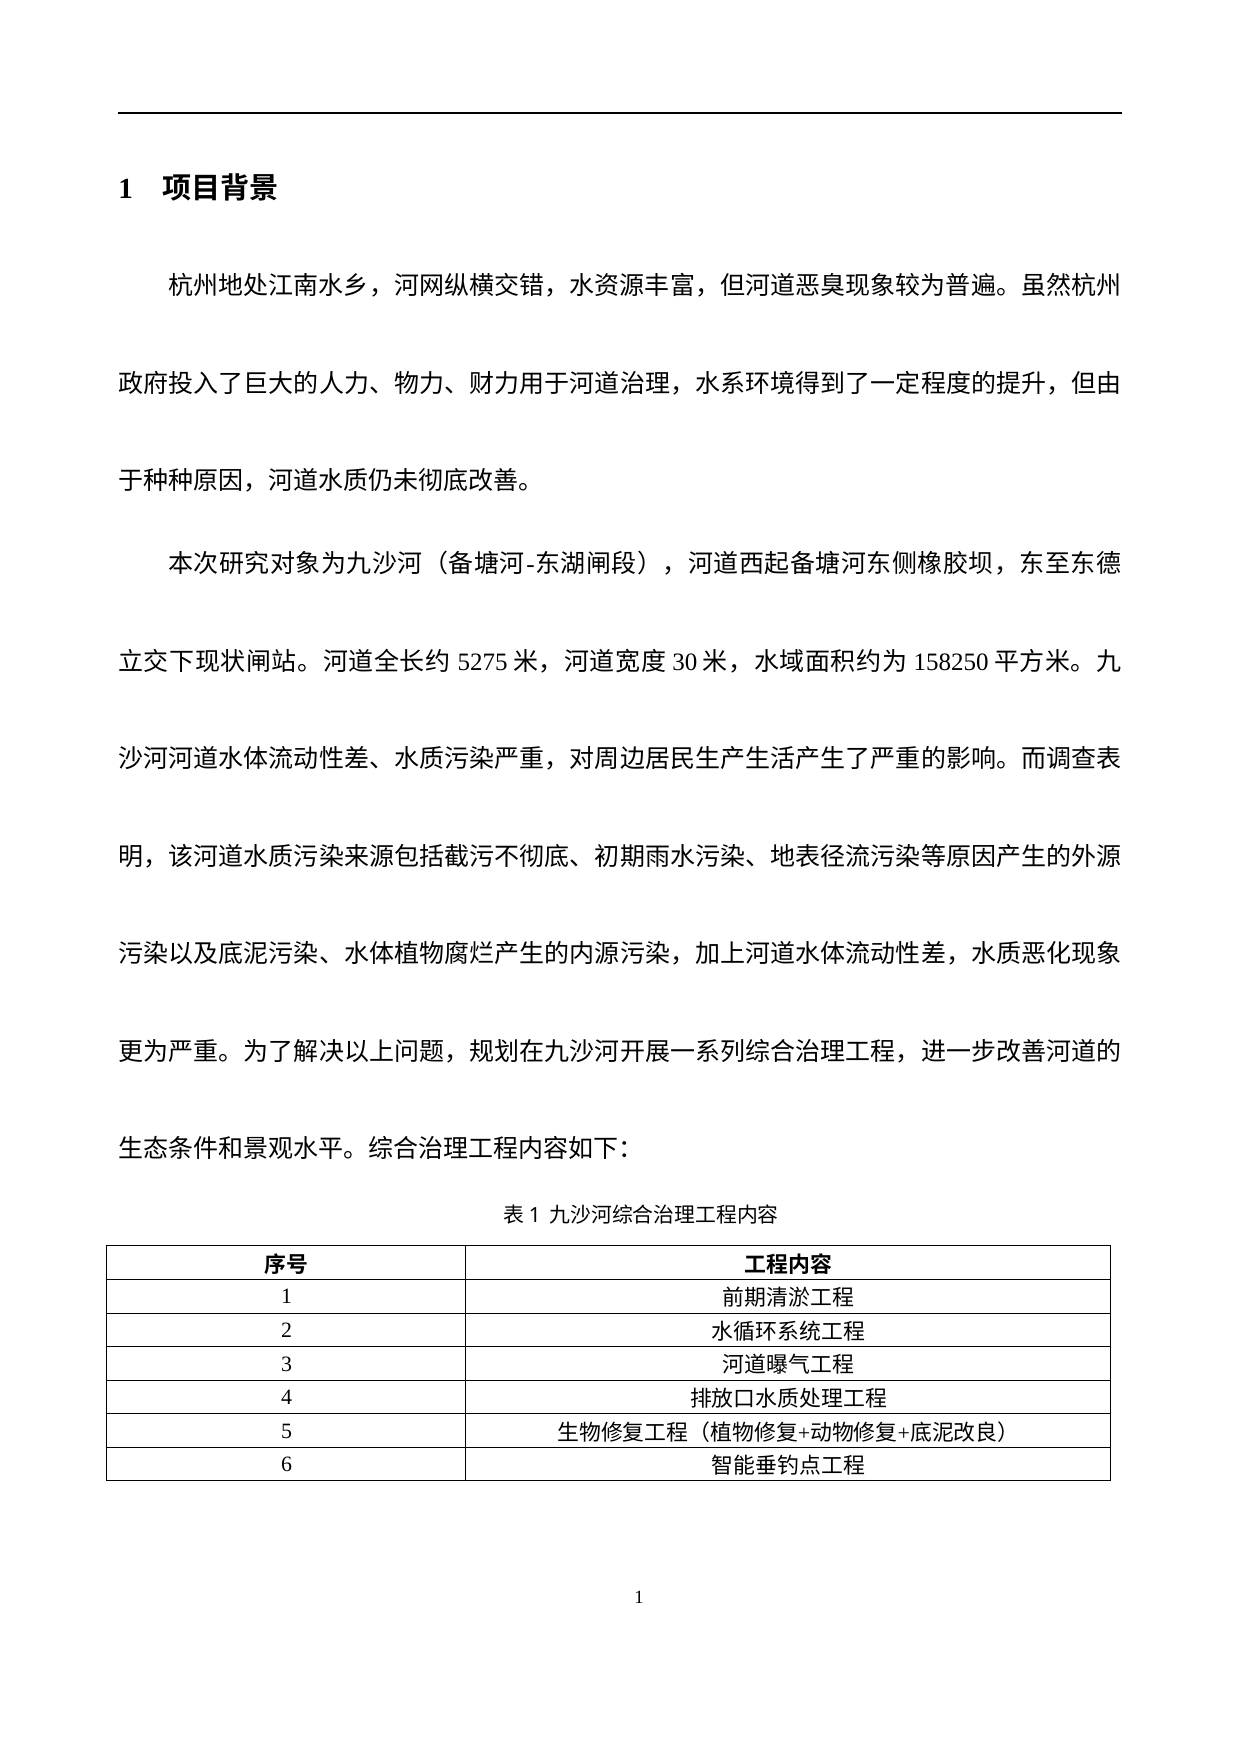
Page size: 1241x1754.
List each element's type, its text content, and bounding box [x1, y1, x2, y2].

table_cell 智能垂钓点工程 [466, 1448, 1110, 1480]
table_cell 排放口水质处理工程 [466, 1381, 1110, 1413]
table_header 工程内容 [466, 1246, 1110, 1279]
table_cell 水循环系统工程 [466, 1314, 1110, 1346]
text 本次研究对象为九沙河（备塘河-东湖闸段），河道西起备塘河东侧橡胶坝，东至东德立交下现状闸站。河道全长约5275米，河道宽度30米，水域面积约为158250平方米。九沙河河道水体流动性差、水质污染严重，对周边居民生产生活产生了严重的影响。而调查表明，该河道水质污染来源包括截污不彻底、初期雨水污染、地表径流污染等原因产生的外源污染以及底泥污染、水体植物腐烂产生的内源污染，加上河道水体流动性差，水质恶化现象更为严重。为了解决以上问题，规划在九沙河开展一系列综合治理工程，进一步改善河道的生态条件和景观水平。综合治理工程内容如下： [118, 529, 1122, 1179]
table_cell 3 [107, 1347, 465, 1379]
text 表1 九沙河综合治理工程内容 [118, 1198, 1122, 1230]
table_cell 前期清淤工程 [466, 1280, 1110, 1312]
table_cell 5 [107, 1414, 465, 1447]
table_cell 河道曝气工程 [466, 1347, 1110, 1379]
table_cell 6 [107, 1448, 465, 1480]
table_cell 4 [107, 1381, 465, 1413]
subtitle 项目背景 [118, 153, 1122, 218]
table_cell 生物修复工程（植物修复+动物修复+底泥改良） [466, 1414, 1110, 1447]
table_cell 2 [107, 1314, 465, 1346]
text 杭州地处江南水乡，河网纵横交错，水资源丰富，但河道恶臭现象较为普遍。虽然杭州政府投入了巨大的人力、物力、财力用于河道治理，水系环境得到了一定程度的提升，但由于种种原因，河道水质仍未彻底改善。 [118, 251, 1122, 511]
table_header 序号 [107, 1246, 465, 1279]
table_cell 1 [107, 1280, 465, 1312]
